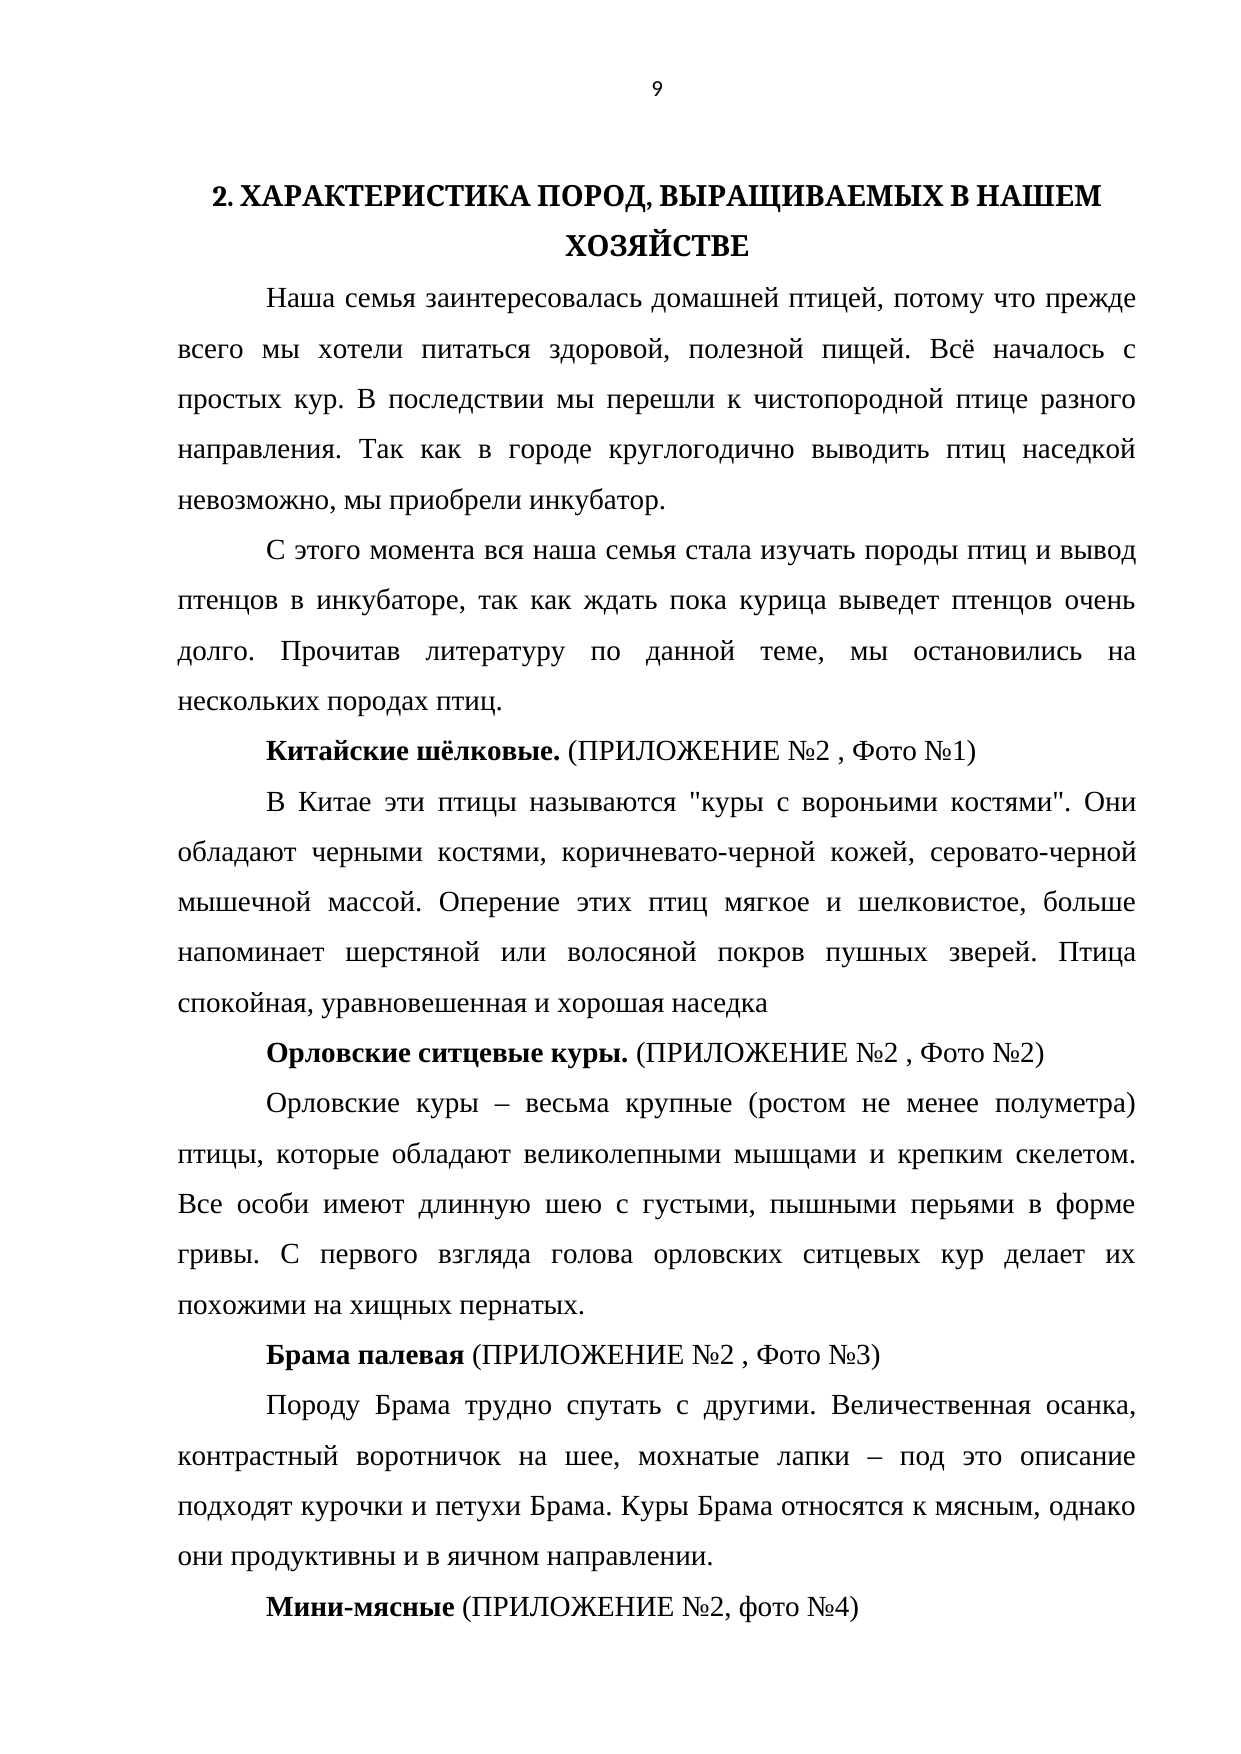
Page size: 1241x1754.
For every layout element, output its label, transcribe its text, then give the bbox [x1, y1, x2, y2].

subtitle 2. ХАРАКТЕРИСТИКА ПОРОД, ВЫРАЩИВАЕМЫХ В НАШЕМ ХОЗЯЙСТВЕ [177, 180, 1137, 264]
text В Китае эти птицы называются "куры с вороньими костями". Они обладают черными костями, коричневато-черной кожей, серовато-черной мышечной массой. Оперение этих птиц мягкое и шелковистое, больше напоминает шерстяной или волосяной покров пушных зверей. Птица спокойная, уравновешенная и хорошая наседка [177, 784, 1137, 1018]
text Орловские куры – весьма крупные (ростом не менее полуметра) птицы, которые обладают великолепными мышцами и крепким скелетом. Все особи имеют длинную шею с густыми, пышными перьями в форме гривы. С первого взгляда голова орловских ситцевых кур делает их похожими на хищных пернатых. [177, 1086, 1137, 1320]
text Китайские шёлковые. (ПРИЛОЖЕНИЕ №2 , Фото №1) [177, 733, 1137, 767]
text Брама палевая (ПРИЛОЖЕНИЕ №2 , Фото №3) [177, 1337, 1137, 1371]
text Орловские ситцевые куры. (ПРИЛОЖЕНИЕ №2 , Фото №2) [177, 1035, 1137, 1069]
text Наша семья заинтересовалась домашней птицей, потому что прежде всего мы хотели питаться здоровой, полезной пищей. Всё началось с простых кур. В последствии мы перешли к чистопородной птице разного направления. Так как в городе круглогодично выводить птиц наседкой невозможно, мы приобрели инкубатор. [177, 281, 1137, 515]
text Породу Брама трудно спутать с другими. Величественная осанка, контрастный воротничок на шее, мохнатые лапки – под это описание подходят курочки и петухи Брама. Куры Брама относятся к мясным, однако они продуктивны и в яичном направлении. [177, 1387, 1137, 1572]
text С этого момента вся наша семья стала изучать породы птиц и вывод птенцов в инкубаторе, так как ждать пока курица выведет птенцов очень долго. Прочитав литературу по данной теме, мы остановились на нескольких породах птиц. [177, 532, 1137, 717]
text Мини-мясные (ПРИЛОЖЕНИЕ №2, фото №4) [177, 1589, 1137, 1622]
